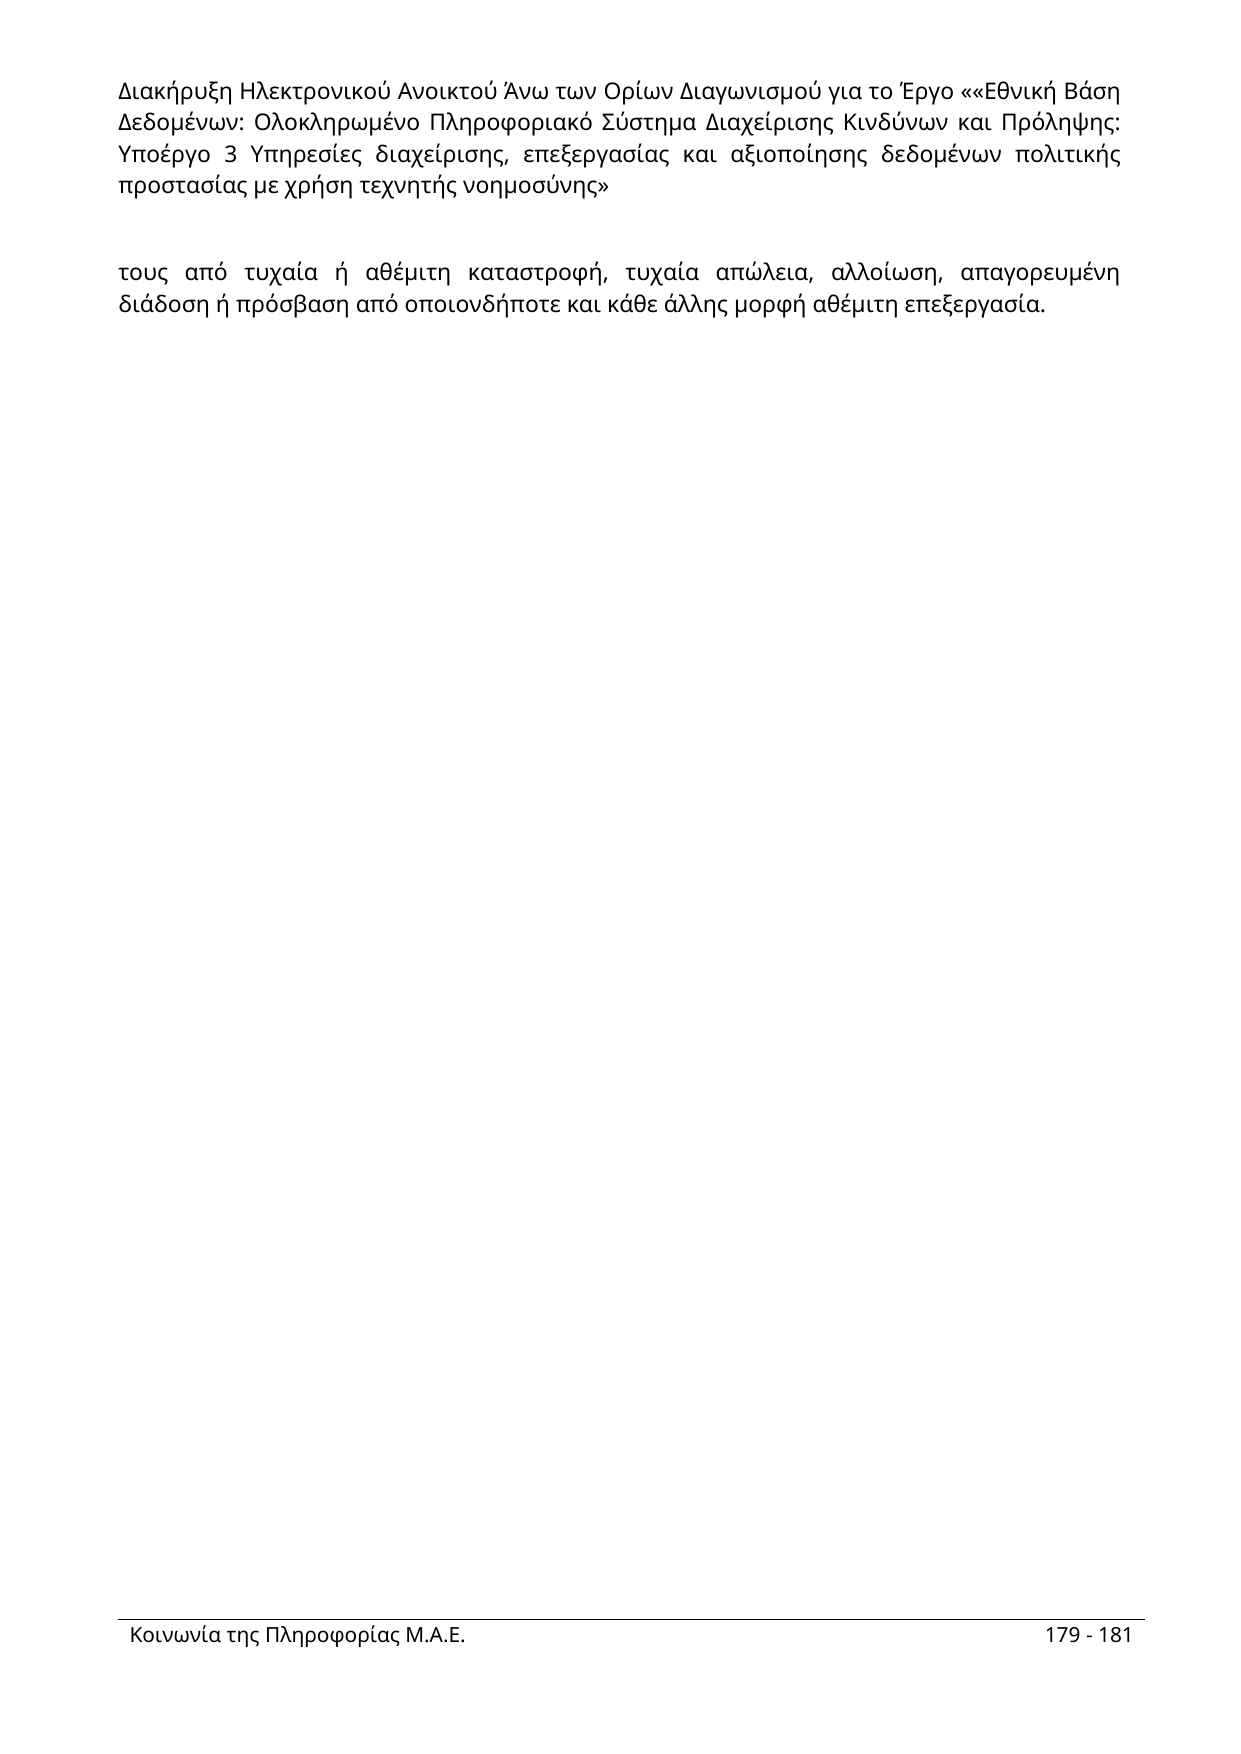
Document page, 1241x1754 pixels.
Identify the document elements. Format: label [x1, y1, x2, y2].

text [118, 256, 1122, 319]
